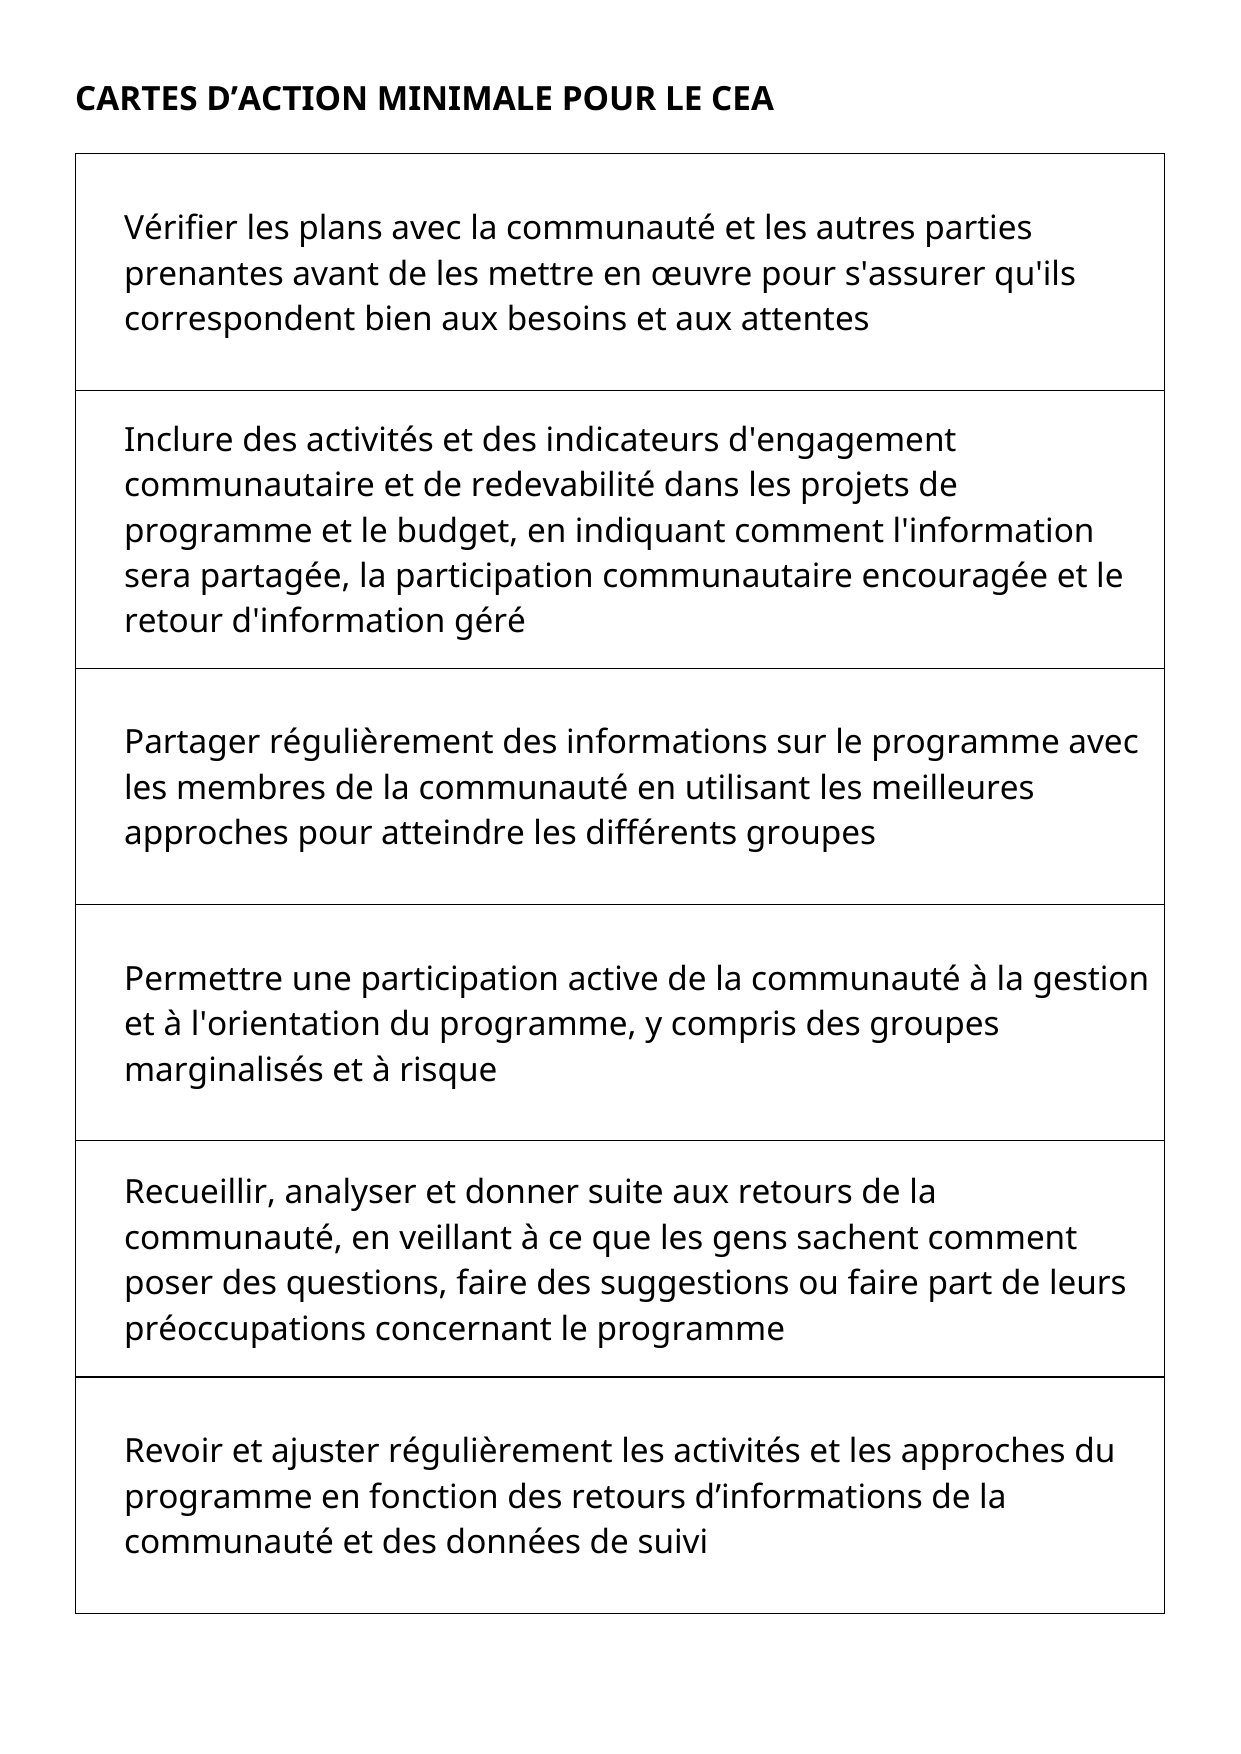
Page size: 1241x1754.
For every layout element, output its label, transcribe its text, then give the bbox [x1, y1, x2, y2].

table_cell Revoir et ajuster régulièrement les activités et les approches du programme en fonction des retours d’informations de la communauté et des données de suivi [76, 1378, 1164, 1613]
table_cell Partager régulièrement des informations sur le programme avec les membres de la communauté en utilisant les meilleures approches pour atteindre les différents groupes [76, 669, 1164, 904]
table_cell Inclure des activités et des indicateurs d'engagement communautaire et de redevabilité dans les projets de programme et le budget, en indiquant comment l'information sera partagée, la participation communautaire encouragée et le retour d'information géré [76, 391, 1164, 668]
table_cell Recueillir, analyser et donner suite aux retours de la communauté, en veillant à ce que les gens sachent comment poser des questions, faire des suggestions ou faire part de leurs préoccupations concernant le programme [76, 1141, 1164, 1376]
table_cell Vérifier les plans avec la communauté et les autres parties prenantes avant de les mettre en œuvre pour s'assurer qu'ils correspondent bien aux besoins et aux attentes [76, 154, 1164, 389]
table_cell Permettre une participation active de la communauté à la gestion et à l'orientation du programme, y compris des groupes marginalisés et à risque [76, 905, 1164, 1140]
